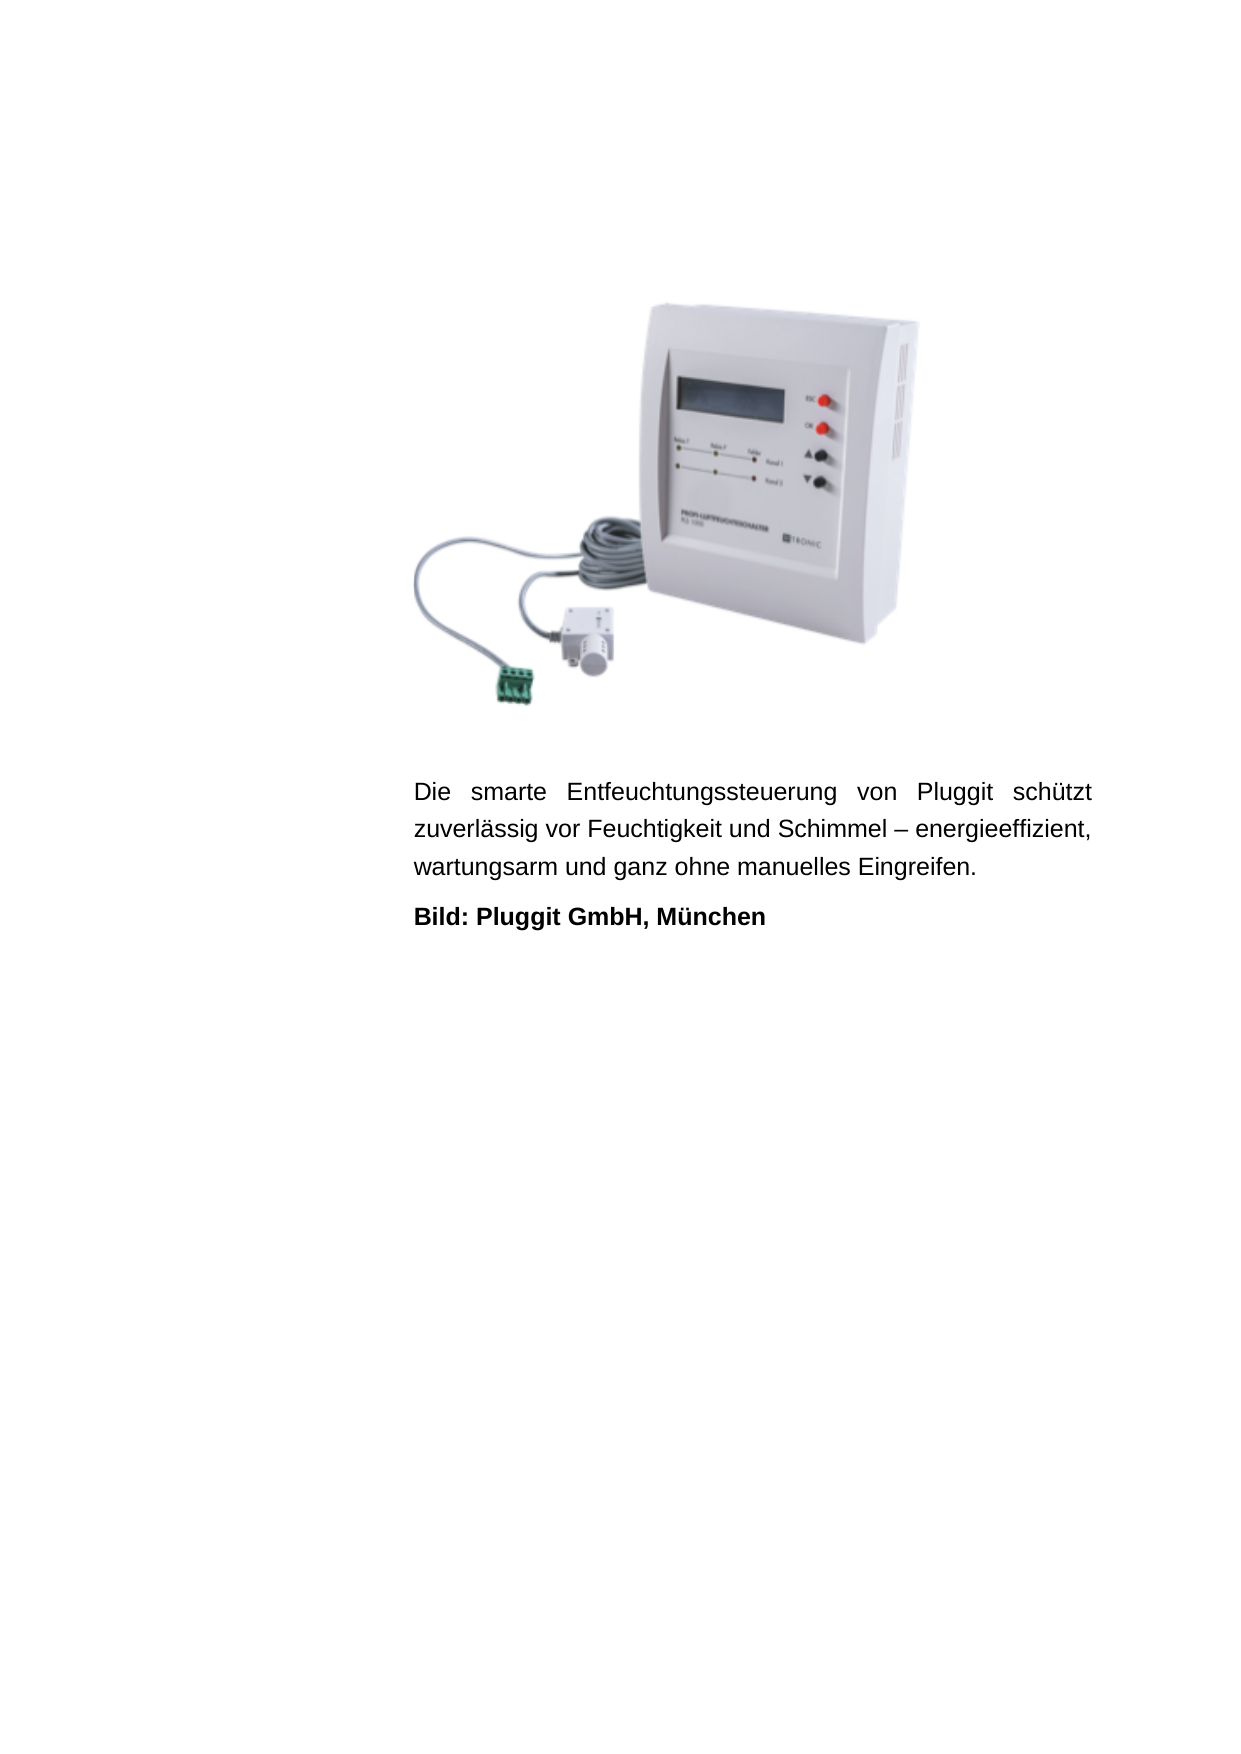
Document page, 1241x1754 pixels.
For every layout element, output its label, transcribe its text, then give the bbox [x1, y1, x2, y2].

picture [413, 251, 920, 758]
text Bild: Pluggit GmbH, München [413, 895, 1093, 933]
